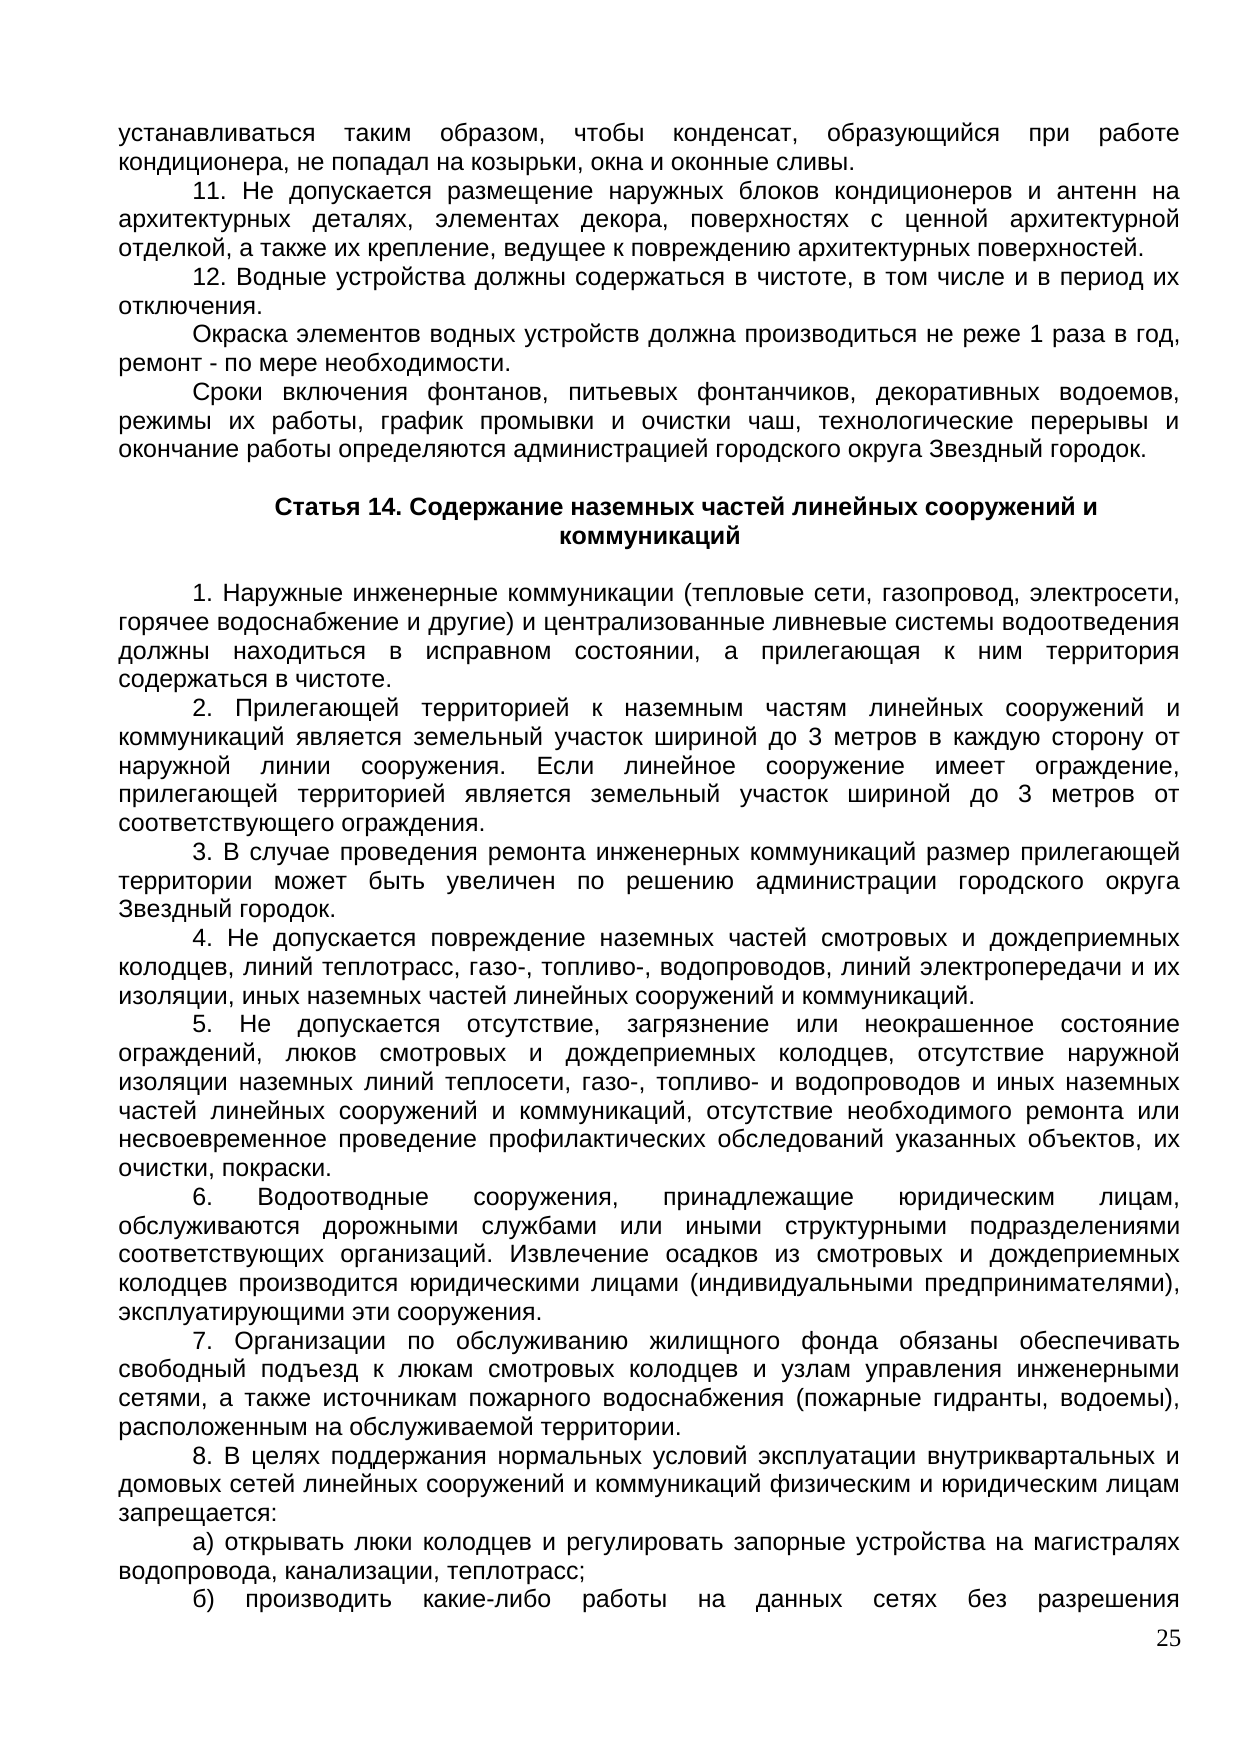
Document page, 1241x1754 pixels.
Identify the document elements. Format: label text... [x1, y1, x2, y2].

text 5. Не допускается отсутствие, загрязнение или неокрашенное состояние ограждений, люков смотровых и дождеприемных колодцев, отсутствие наружной изоляции наземных линий теплосети, газо-, топливо- и водопроводов и иных наземных частей линейных сооружений и коммуникаций, отсутствие необходимого ремонта или несвоевременное проведение профилактических обследований указанных объектов, их очистки, покраски. [118, 1009, 1181, 1182]
text 1. Наружные инженерные коммуникации (тепловые сети, газопровод, электросети, горячее водоснабжение и другие) и централизованные ливневые системы водоотведения должны находиться в исправном состоянии, а прилегающая к ним территория содержаться в чистоте. [118, 578, 1181, 693]
text Сроки включения фонтанов, питьевых фонтанчиков, декоративных водоемов, режимы их работы, график промывки и очистки чаш, технологические перерывы и окончание работы определяются администрацией городского округа Звездный городок. [118, 377, 1181, 463]
text 8. В целях поддержания нормальных условий эксплуатации внутриквартальных и домовых сетей линейных сооружений и коммуникаций физическим и юридическим лицам запрещается: [118, 1441, 1181, 1527]
text 6. Водоотводные сооружения, принадлежащие юридическим лицам, обслуживаются дорожными службами или иными структурными подразделениями соответствующих организаций. Извлечение осадков из смотровых и дождеприемных колодцев производится юридическими лицами (индивидуальными предпринимателями), эксплуатирующими эти сооружения. [118, 1182, 1181, 1326]
text Статья 14. Содержание наземных частей линейных сооружений и коммуникаций [118, 492, 1181, 549]
text 11. Не допускается размещение наружных блоков кондиционеров и антенн на архитектурных деталях, элементах декора, поверхностях с ценной архитектурной отделкой, а также их крепление, ведущее к повреждению архитектурных поверхностей. [118, 176, 1181, 262]
text 3. В случае проведения ремонта инженерных коммуникаций размер прилегающей территории может быть увеличен по решению администрации городского округа Звездный городок. [118, 837, 1181, 923]
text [118, 1584, 1181, 1613]
text а) открывать люки колодцев и регулировать запорные устройства на магистралях водопровода, канализации, теплотрасс; [118, 1527, 1181, 1584]
text 7. Организации по обслуживанию жилищного фонда обязаны обеспечивать свободный подъезд к люкам смотровых колодцев и узлам управления инженерными сетями, а также источникам пожарного водоснабжения (пожарные гидранты, водоемы), расположенным на обслуживаемой территории. [118, 1326, 1181, 1441]
text 12. Водные устройства должны содержаться в чистоте, в том числе и в период их отключения. [118, 262, 1181, 319]
text Окраска элементов водных устройств должна производиться не реже 1 раза в год, ремонт - по мере необходимости. [118, 319, 1181, 377]
text 2. Прилегающей территорией к наземным частям линейных сооружений и коммуникаций является земельный участок шириной до 3 метров в каждую сторону от наружной линии сооружения. Если линейное сооружение имеет ограждение, прилегающей территорией является земельный участок шириной до 3 метров от соответствующего ограждения. [118, 693, 1181, 837]
text 4. Не допускается повреждение наземных частей смотровых и дождеприемных колодцев, линий теплотрасс, газо-, топливо-, водопроводов, линий электропередачи и их изоляции, иных наземных частей линейных сооружений и коммуникаций. [118, 923, 1181, 1009]
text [118, 118, 1181, 176]
